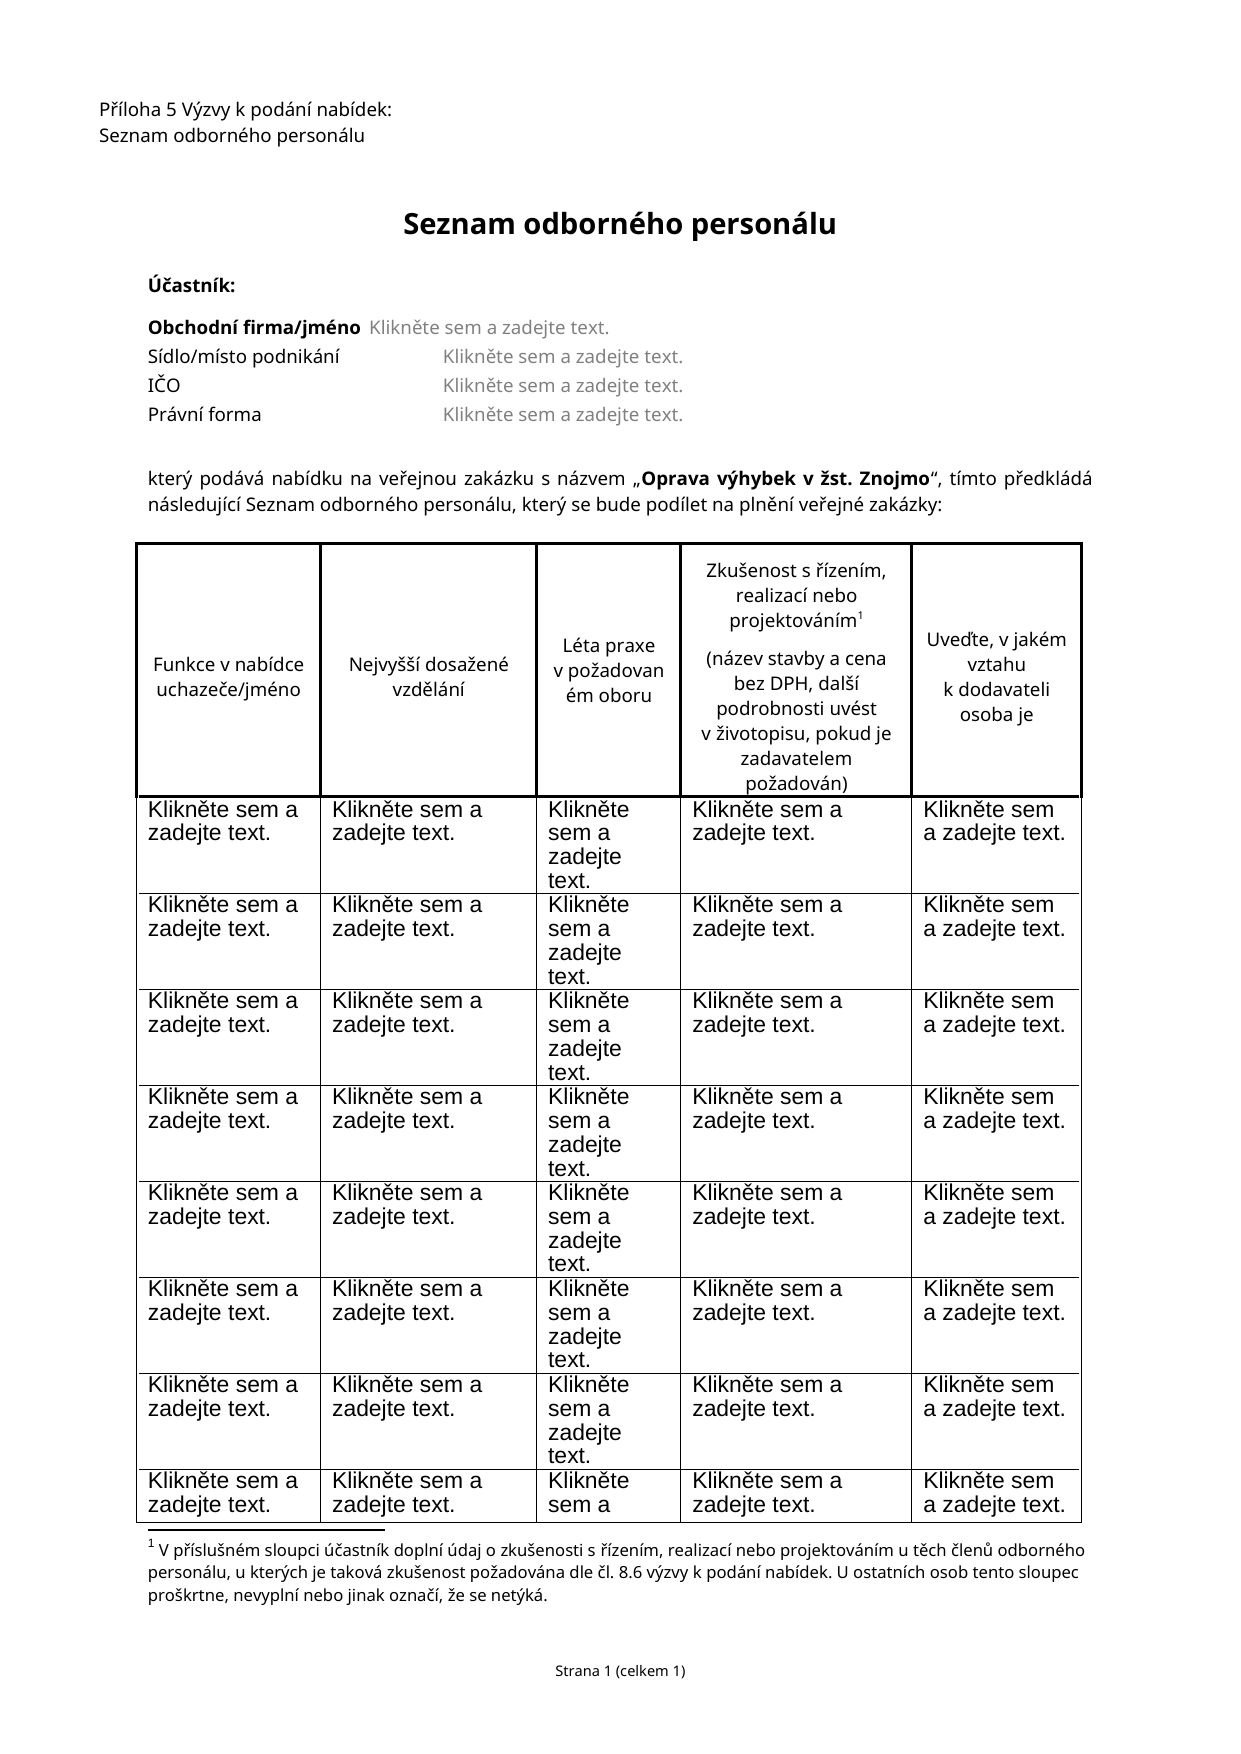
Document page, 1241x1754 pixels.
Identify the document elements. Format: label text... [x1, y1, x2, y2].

table_header Zkušenost s řízením, realizací nebo projektováním (název stavby a cena bez DPH, další podrobnosti uvést v životopisu, pokud je zadavatelem požadován) [682, 545, 910, 795]
title Seznam odborného personálu [148, 203, 1093, 243]
text Právní forma [148, 398, 1093, 427]
text který podává nabídku na veřejnou zakázku s názvem „Oprava výhybek v žst. Znojmo“, tímto předkládá následující Seznam odborného personálu, který se bude podílet na plnění veřejné zakázky: [148, 465, 1093, 516]
text Obchodní firma/jméno [148, 311, 1093, 340]
text Sídlo/místo podnikání [148, 340, 1093, 369]
table_header Uveďte, v jakém vztahu k dodavateli osoba je [913, 545, 1080, 795]
table_header Léta praxe v požadovaném oboru [538, 545, 679, 795]
table_header Nejvyšší dosažené vzdělání [322, 545, 535, 795]
text Účastník: [148, 268, 1093, 299]
table_header Funkce v nabídce uchazeče/jméno [138, 545, 319, 795]
text IČO [148, 369, 1093, 398]
